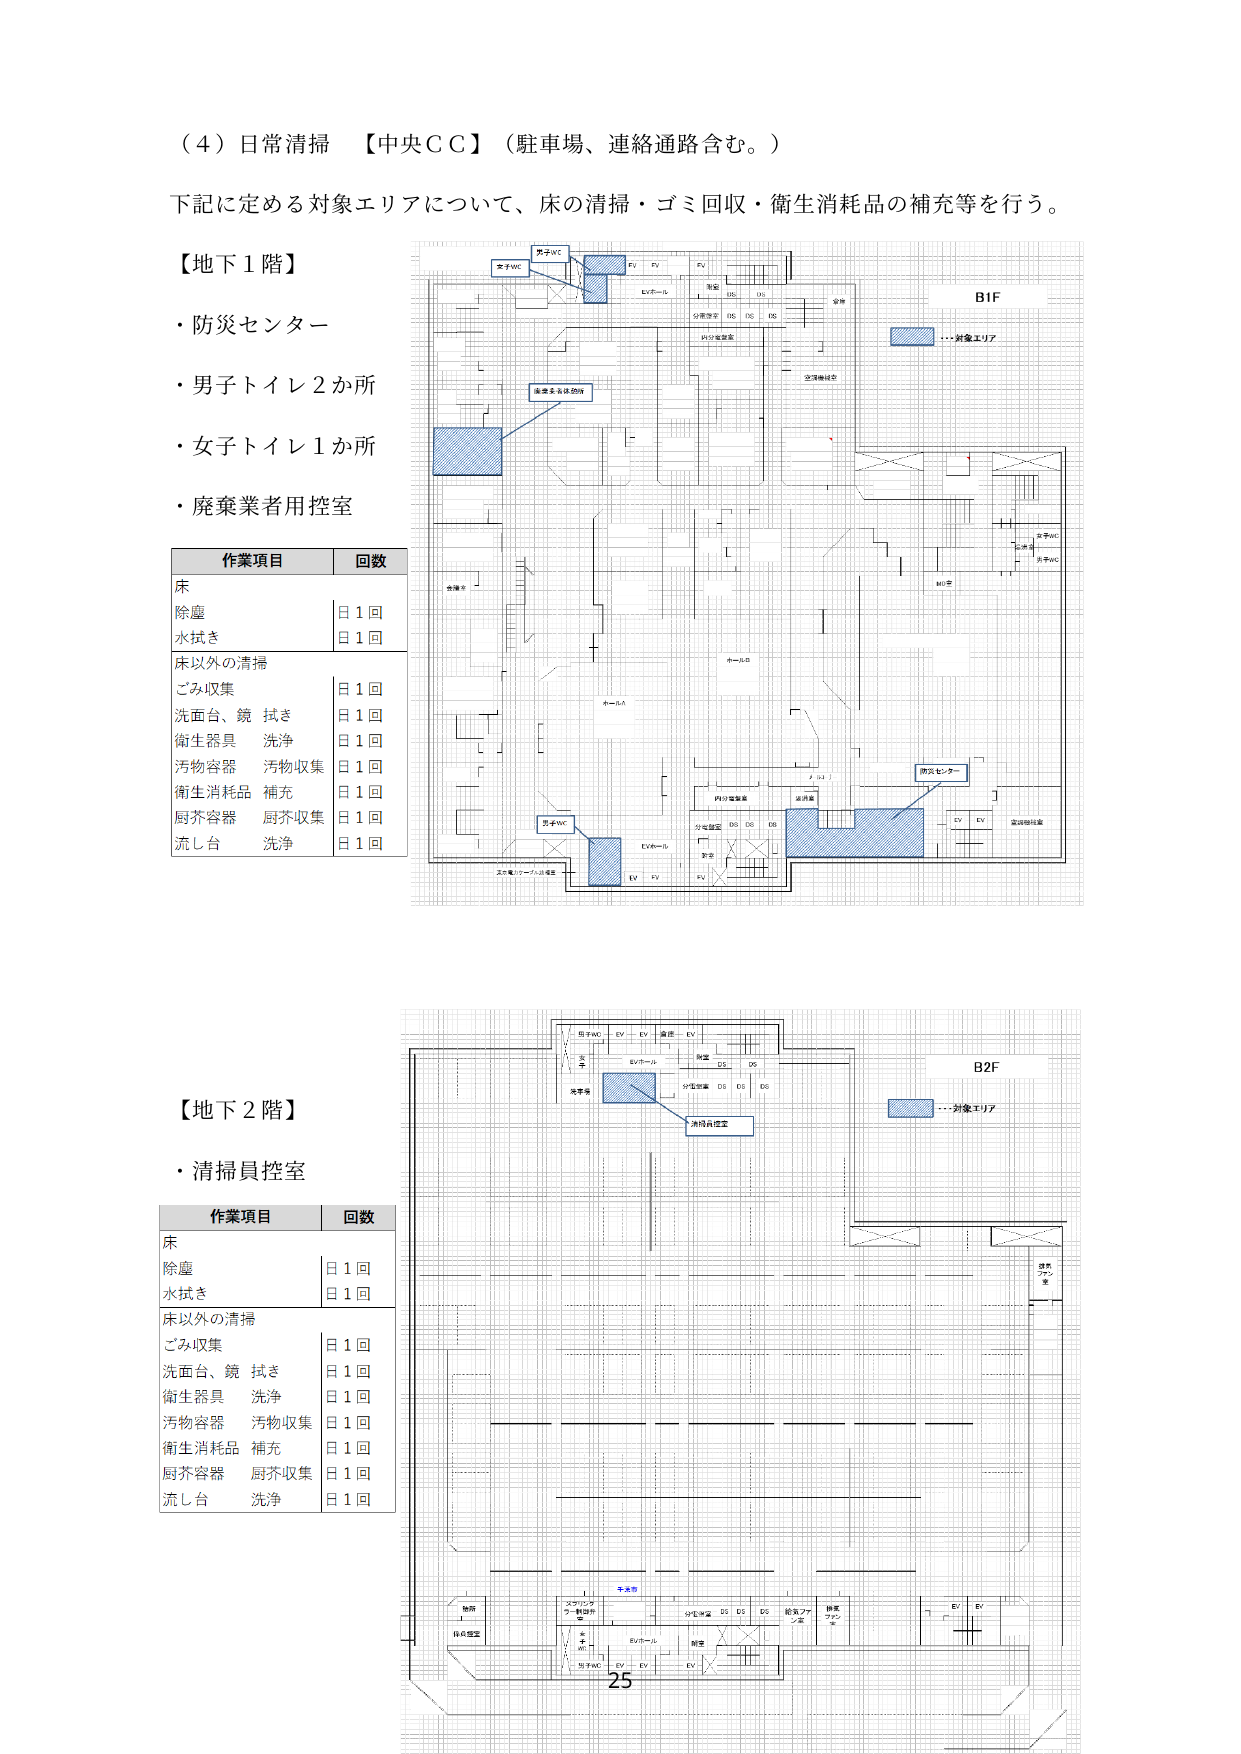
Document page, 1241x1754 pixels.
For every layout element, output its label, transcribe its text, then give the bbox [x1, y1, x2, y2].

text ・清掃員控室 [169, 1139, 400, 1200]
picture [410, 241, 1084, 906]
text ・廃棄業者用控室 [169, 475, 410, 535]
text 【地下１階】 [169, 233, 1071, 294]
picture [400, 1009, 1081, 1754]
text ・男子トイレ２か所 [169, 354, 410, 414]
picture [171, 548, 408, 857]
text ・防災センター [169, 294, 410, 354]
text （４）日常清掃 【中央ＣＣ】（駐車場、連絡通路含む。） [169, 112, 1071, 173]
text 【地下２階】 [169, 1079, 400, 1139]
text ・女子トイレ１か所 [169, 414, 410, 475]
text 下記に定める対象エリアについて、床の清掃・ゴミ回収・衛生消耗品の補充等を行う。 [169, 173, 1071, 233]
picture [159, 1205, 396, 1513]
